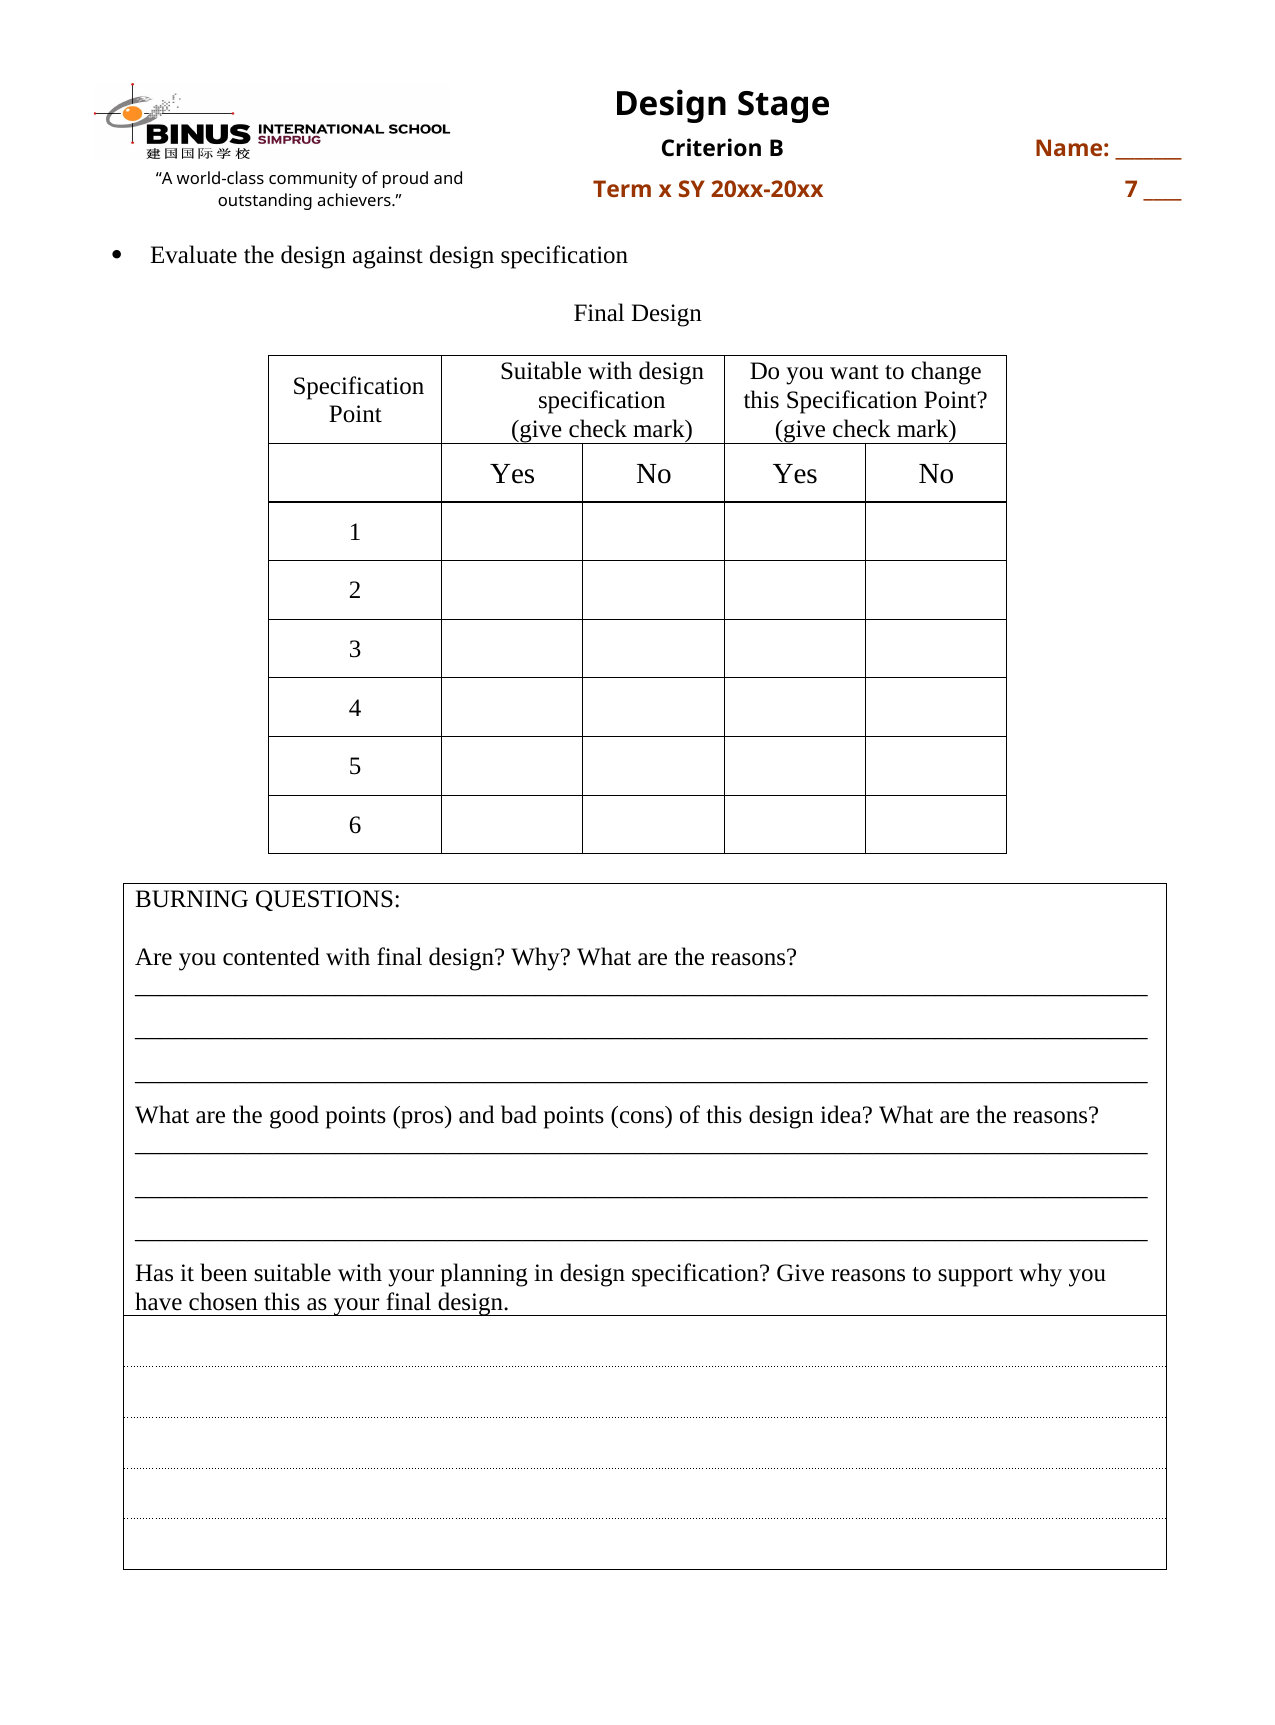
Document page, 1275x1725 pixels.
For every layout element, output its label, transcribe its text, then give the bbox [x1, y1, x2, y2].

table_cell 5 [269, 737, 441, 794]
picture [93, 83, 451, 159]
table_cell [442, 503, 582, 560]
table_cell Yes [442, 444, 582, 501]
table_cell No [866, 444, 1006, 501]
list Evaluate the design against design specification [112, 240, 1200, 269]
table_header Specification Point [269, 356, 441, 443]
table_cell 2 [269, 561, 441, 619]
table_cell [124, 1518, 1166, 1569]
table_cell [725, 561, 865, 619]
table_cell [725, 796, 865, 853]
table_header BURNING QUESTIONS: Are you contented with final design? Why? What are the reasons? ___________________________________________________________________________________________________________________________________________________________________________________________________________________________________________________ What are the good points (pros) and bad points (cons) of this design idea? What are the reasons? ___________________________________________________________________________________________________________________________________________________________________________________________________________________________________________________ Has it been suitable with your planning in design specification? Give reasons to support why you have chosen this as your final design. [124, 884, 1166, 1315]
table_cell [583, 620, 724, 677]
table_cell [124, 1366, 1166, 1417]
table_cell [725, 737, 865, 794]
table_cell No [583, 444, 724, 501]
table_cell [866, 503, 1006, 560]
table_cell 3 [269, 620, 441, 677]
table_cell [583, 561, 724, 619]
table_cell 6 [269, 796, 441, 853]
table_cell [124, 1417, 1166, 1468]
table_cell [725, 678, 865, 736]
table_cell [583, 678, 724, 736]
table_cell [442, 620, 582, 677]
table_cell [442, 737, 582, 794]
table_cell [866, 561, 1006, 619]
table_cell [124, 1468, 1166, 1518]
table_header Suitable with design specification (give check mark) [442, 356, 724, 443]
table_cell [866, 678, 1006, 736]
table_cell [583, 796, 724, 853]
table_cell [583, 503, 724, 560]
table_cell [866, 620, 1006, 677]
table_cell [866, 737, 1006, 794]
table_cell [442, 796, 582, 853]
table_header Do you want to change this Specification Point? (give check mark) [725, 356, 1006, 443]
table_cell [442, 561, 582, 619]
table_cell [725, 620, 865, 677]
text Final Design [75, 298, 1200, 327]
table_cell [124, 1316, 1166, 1366]
table_cell Yes [725, 444, 865, 501]
table_cell [442, 678, 582, 736]
table_cell [269, 444, 441, 501]
table_cell [866, 796, 1006, 853]
table_cell [583, 737, 724, 794]
table_cell 1 [269, 503, 441, 560]
table_cell [725, 503, 865, 560]
table_cell 4 [269, 678, 441, 736]
